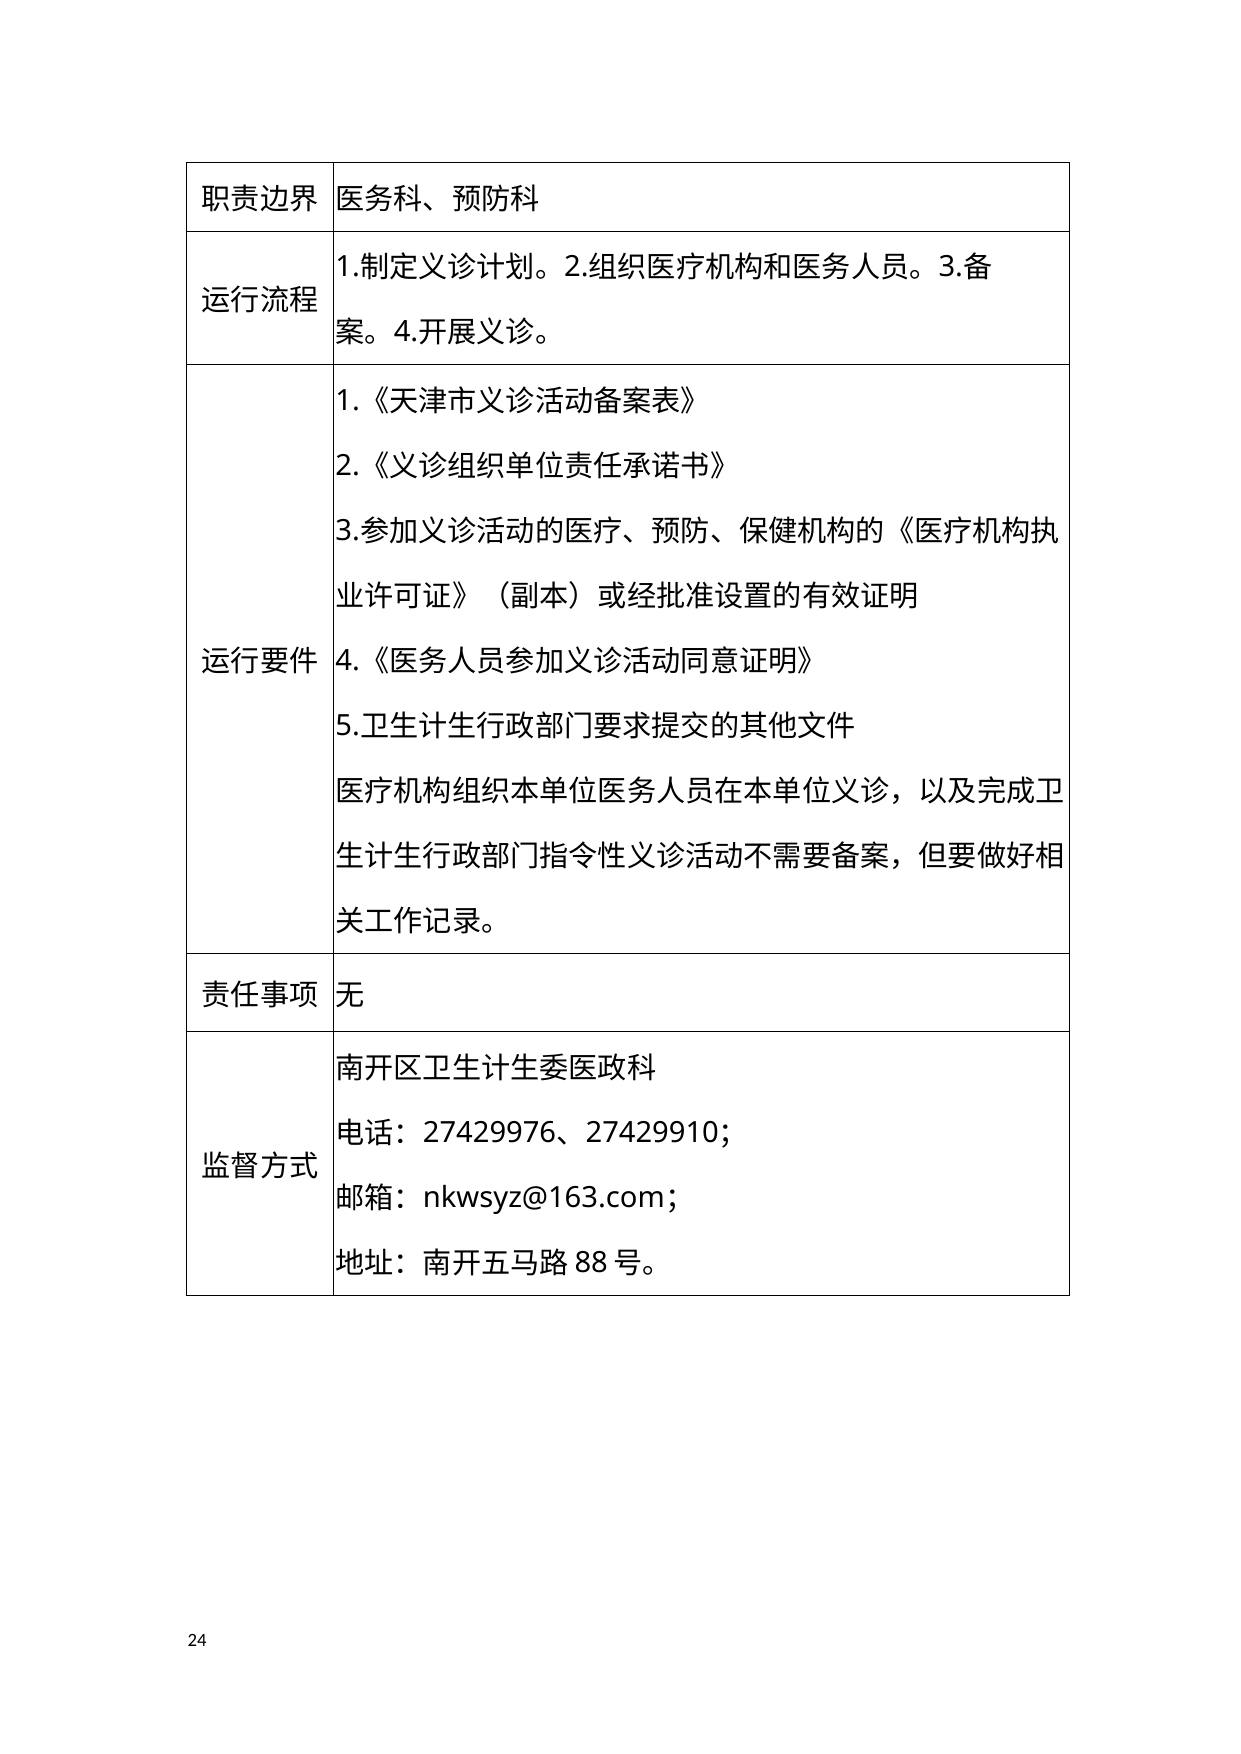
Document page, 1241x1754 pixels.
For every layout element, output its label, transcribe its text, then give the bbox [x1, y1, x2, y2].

table_cell 南开区卫生计生委医政科 电话：27429976、27429910； 邮箱：nkwsyz@163.com； 地址：南开五马路88号。 [334, 1032, 1069, 1295]
table_cell 医务科、预防科 [334, 163, 1069, 231]
table_cell 运行流程 [187, 232, 333, 364]
table_cell 运行要件 [187, 365, 333, 953]
table_cell 无 [334, 954, 1069, 1031]
table_cell 1.制定义诊计划。2.组织医疗机构和医务人员。3.备案。4.开展义诊。 [334, 232, 1069, 364]
table_cell 1.《天津市义诊活动备案表》 2.《义诊组织单位责任承诺书》 3.参加义诊活动的医疗、预防、保健机构的《医疗机构执业许可证》（副本）或经批准设置的有效证明 4.《医务人员参加义诊活动同意证明》 5.卫生计生行政部门要求提交的其他文件 医疗机构组织本单位医务人员在本单位义诊，以及完成卫生计生行政部门指令性义诊活动不需要备案，但要做好相关工作记录。 [334, 365, 1069, 953]
table_cell 职责边界 [187, 163, 333, 231]
table_cell 责任事项 [187, 954, 333, 1031]
table_cell 监督方式 [187, 1032, 333, 1295]
